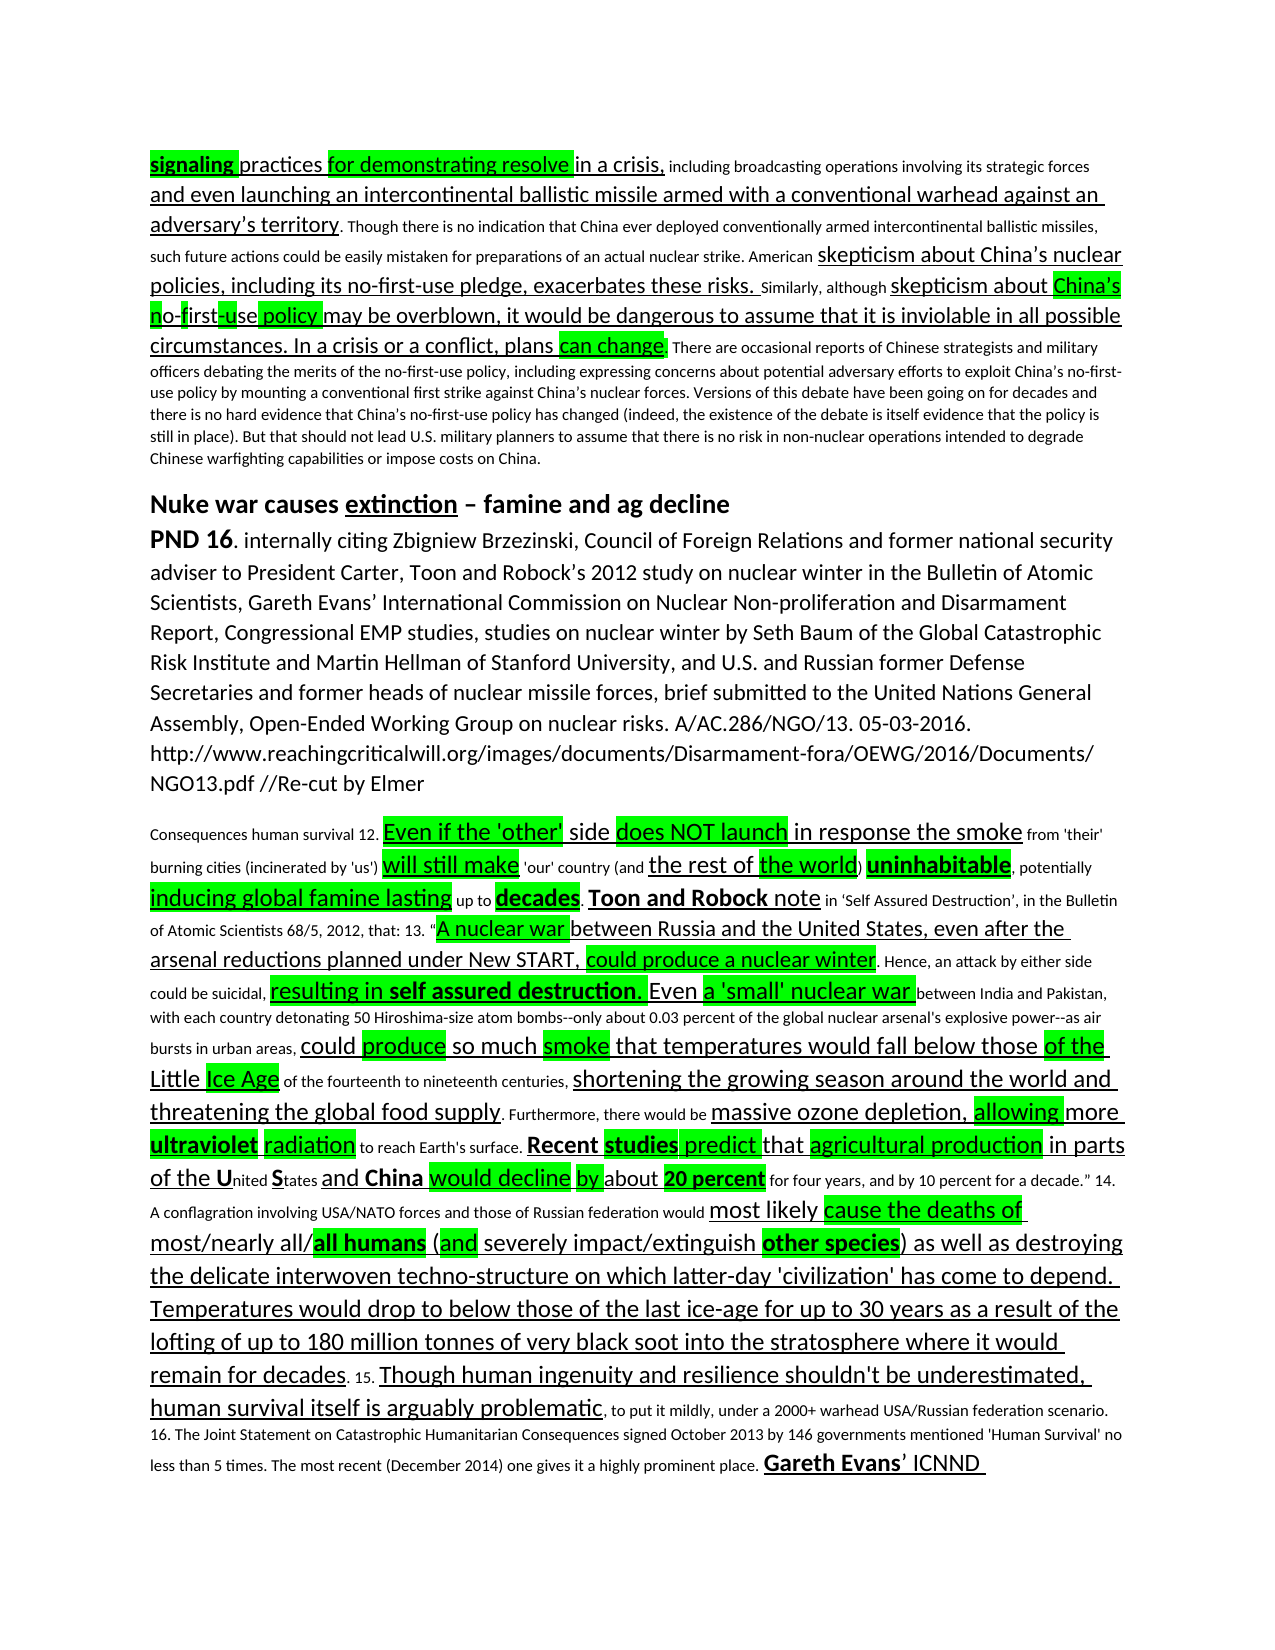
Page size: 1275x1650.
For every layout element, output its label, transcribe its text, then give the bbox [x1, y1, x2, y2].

text PND 16. internally citing Zbigniew Brzezinski, Council of Foreign Relations and former national security adviser to President Carter, Toon and Robock’s 2012 study on nuclear winter in the Bulletin of Atomic Scientists, Gareth Evans’ International Commission on Nuclear Non-proliferation and Disarmament Report, Congressional EMP studies, studies on nuclear winter by Seth Baum of the Global Catastrophic Risk Institute and Martin Hellman of Stanford University, and U.S. and Russian former Defense Secretaries and former heads of nuclear missile forces, brief submitted to the United Nations General Assembly, Open-Ended Working Group on nuclear risks. A/AC.286/NGO/13. 05-03-2016. http://www.reachingcriticalwill.org/images/documents/Disarmament-fora/OEWG/2016/Documents/NGO13.pdf //Re-cut by Elmer [150, 522, 1125, 797]
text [150, 816, 1125, 1477]
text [150, 150, 1125, 469]
subtitle Nuke war causes extinction – famine and ag decline [150, 487, 1125, 520]
